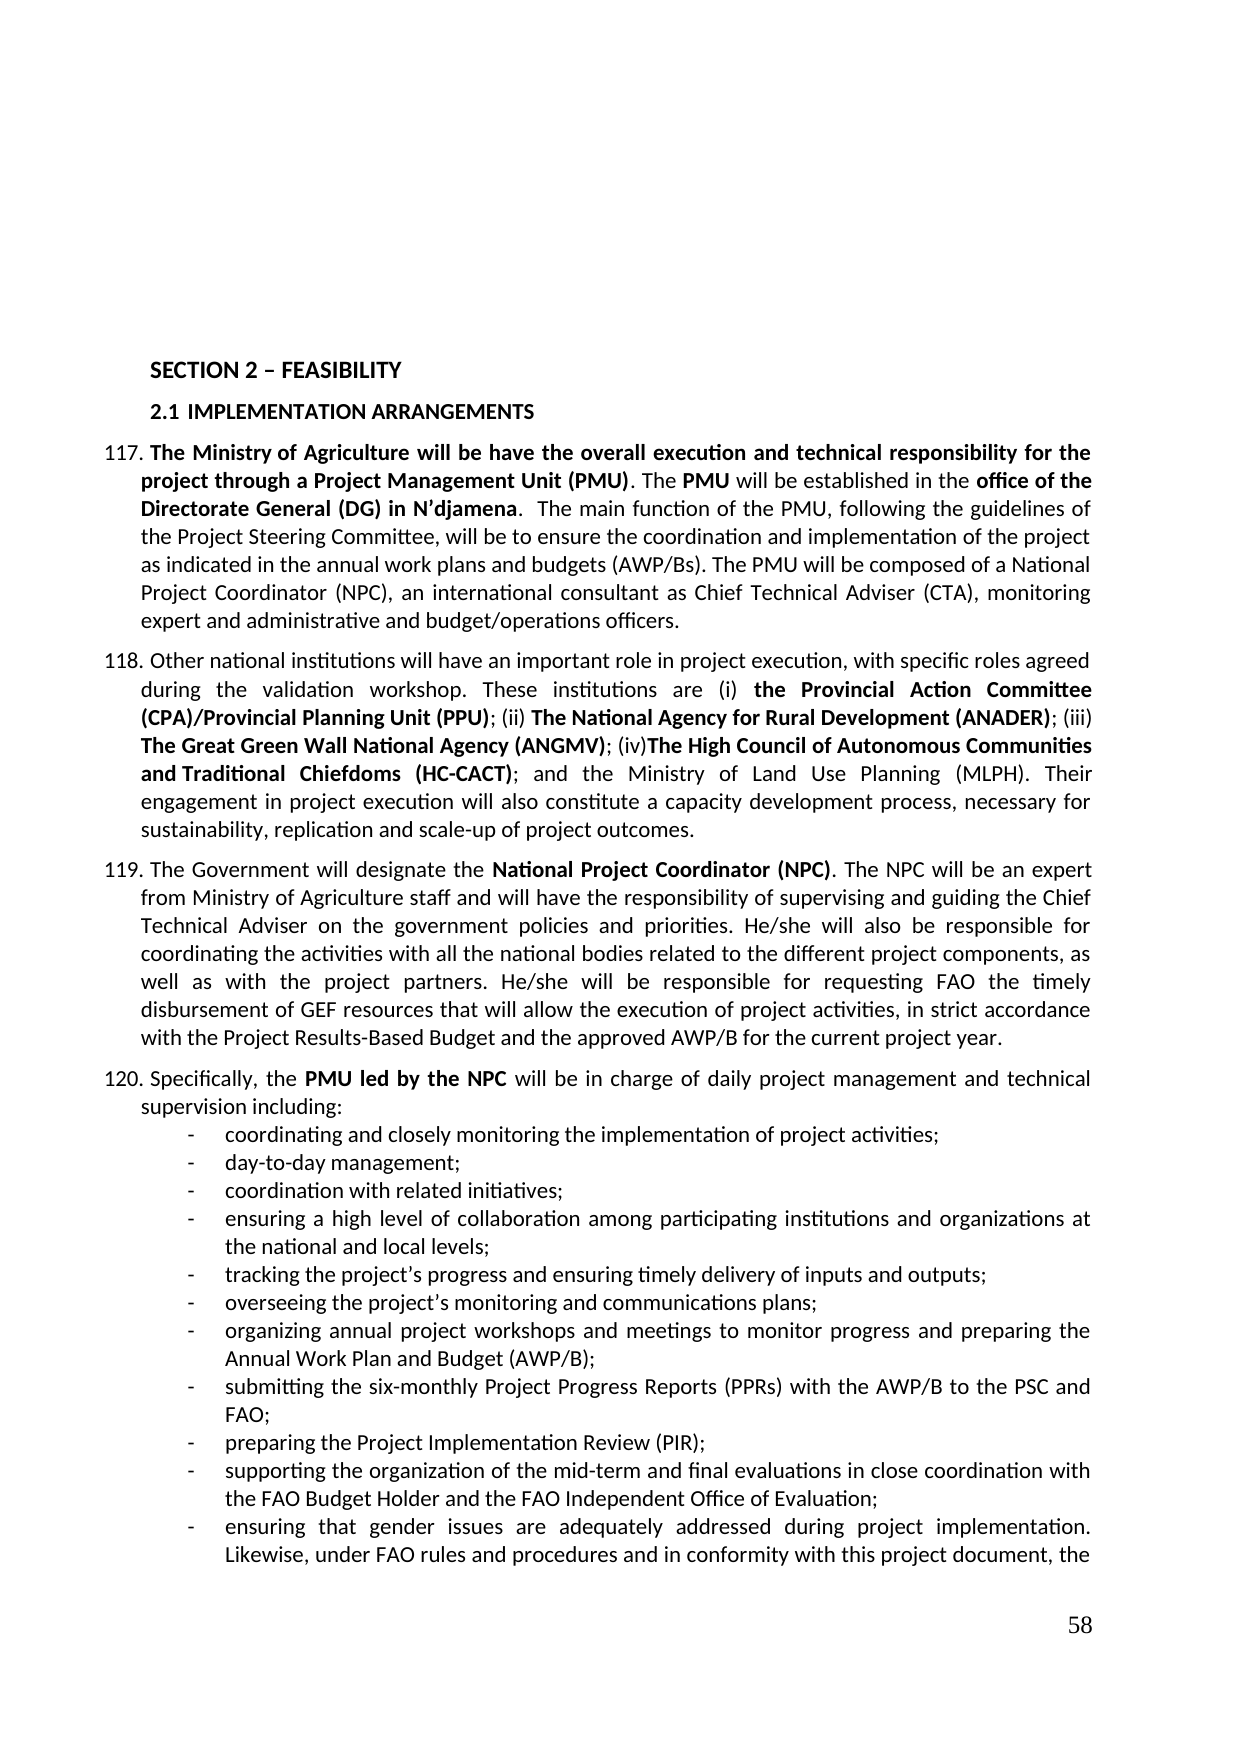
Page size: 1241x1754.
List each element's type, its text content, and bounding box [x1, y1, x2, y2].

subtitle SECTION 2 – FEASIBILITY [150, 354, 1092, 385]
list overseeing the project’s monitoring and communications plans; [187, 1288, 1092, 1316]
list coordinating and closely monitoring the implementation of project activities; [187, 1120, 1092, 1148]
list day-to-day management; [187, 1148, 1092, 1176]
list ensuring a high level of collaboration among participating institutions and organizations at the national and local levels; [187, 1204, 1092, 1260]
list submitting the six-monthly Project Progress Reports (PPRs) with the AWP/B to the PSC and FAO; [187, 1372, 1092, 1428]
list organizing annual project workshops and meetings to monitor progress and preparing the Annual Work Plan and Budget (AWP/B); [187, 1316, 1092, 1372]
subtitle IMPLEMENTATION ARRANGEMENTS [150, 397, 1092, 426]
list Specifically, the PMU led by the NPC will be in charge of daily project management and technical supervision including: [103, 1064, 1092, 1120]
list The Ministry of Agriculture will be have the overall execution and technical responsibility for the project through a Project Management Unit (PMU). The PMU will be established in the office of the Directorate General (DG) in N’djamena. The main function of the PMU, following the guidelines of the Project Steering Committee, will be to ensure the coordination and implementation of the project as indicated in the annual work plans and budgets (AWP/Bs). The PMU will be composed of a National Project Coordinator (NPC), an international consultant as Chief Technical Adviser (CTA), monitoring expert and administrative and budget/operations officers. [103, 438, 1092, 634]
list The Government will designate the National Project Coordinator (NPC). The NPC will be an expert from Ministry of Agriculture staff and will have the responsibility of supervising and guiding the Chief Technical Adviser on the government policies and priorities. He/she will also be responsible for coordinating the activities with all the national bodies related to the different project components, as well as with the project partners. He/she will be responsible for requesting FAO the timely disbursement of GEF resources that will allow the execution of project activities, in strict accordance with the Project Results-Based Budget and the approved AWP/B for the current project year. [103, 855, 1092, 1051]
list supporting the organization of the mid-term and final evaluations in close coordination with the FAO Budget Holder and the FAO Independent Office of Evaluation; [187, 1456, 1092, 1512]
list Other national institutions will have an important role in project execution, with specific roles agreed during the validation workshop. These institutions are (i) the Provincial Action Committee (CPA)/Provincial Planning Unit (PPU); (ii) The National Agency for Rural Development (ANADER); (iii) The Great Green Wall National Agency (ANGMV); (iv)The High Council of Autonomous Communities and Traditional Chiefdoms (HC-CACT); and the Ministry of Land Use Planning (MLPH). Their engagement in project execution will also constitute a capacity development process, necessary for sustainability, replication and scale-up of project outcomes. [103, 647, 1092, 843]
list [187, 1512, 1092, 1568]
list preparing the Project Implementation Review (PIR); [187, 1428, 1092, 1456]
list tracking the project’s progress and ensuring timely delivery of inputs and outputs; [187, 1260, 1092, 1288]
list coordination with related initiatives; [187, 1176, 1092, 1204]
